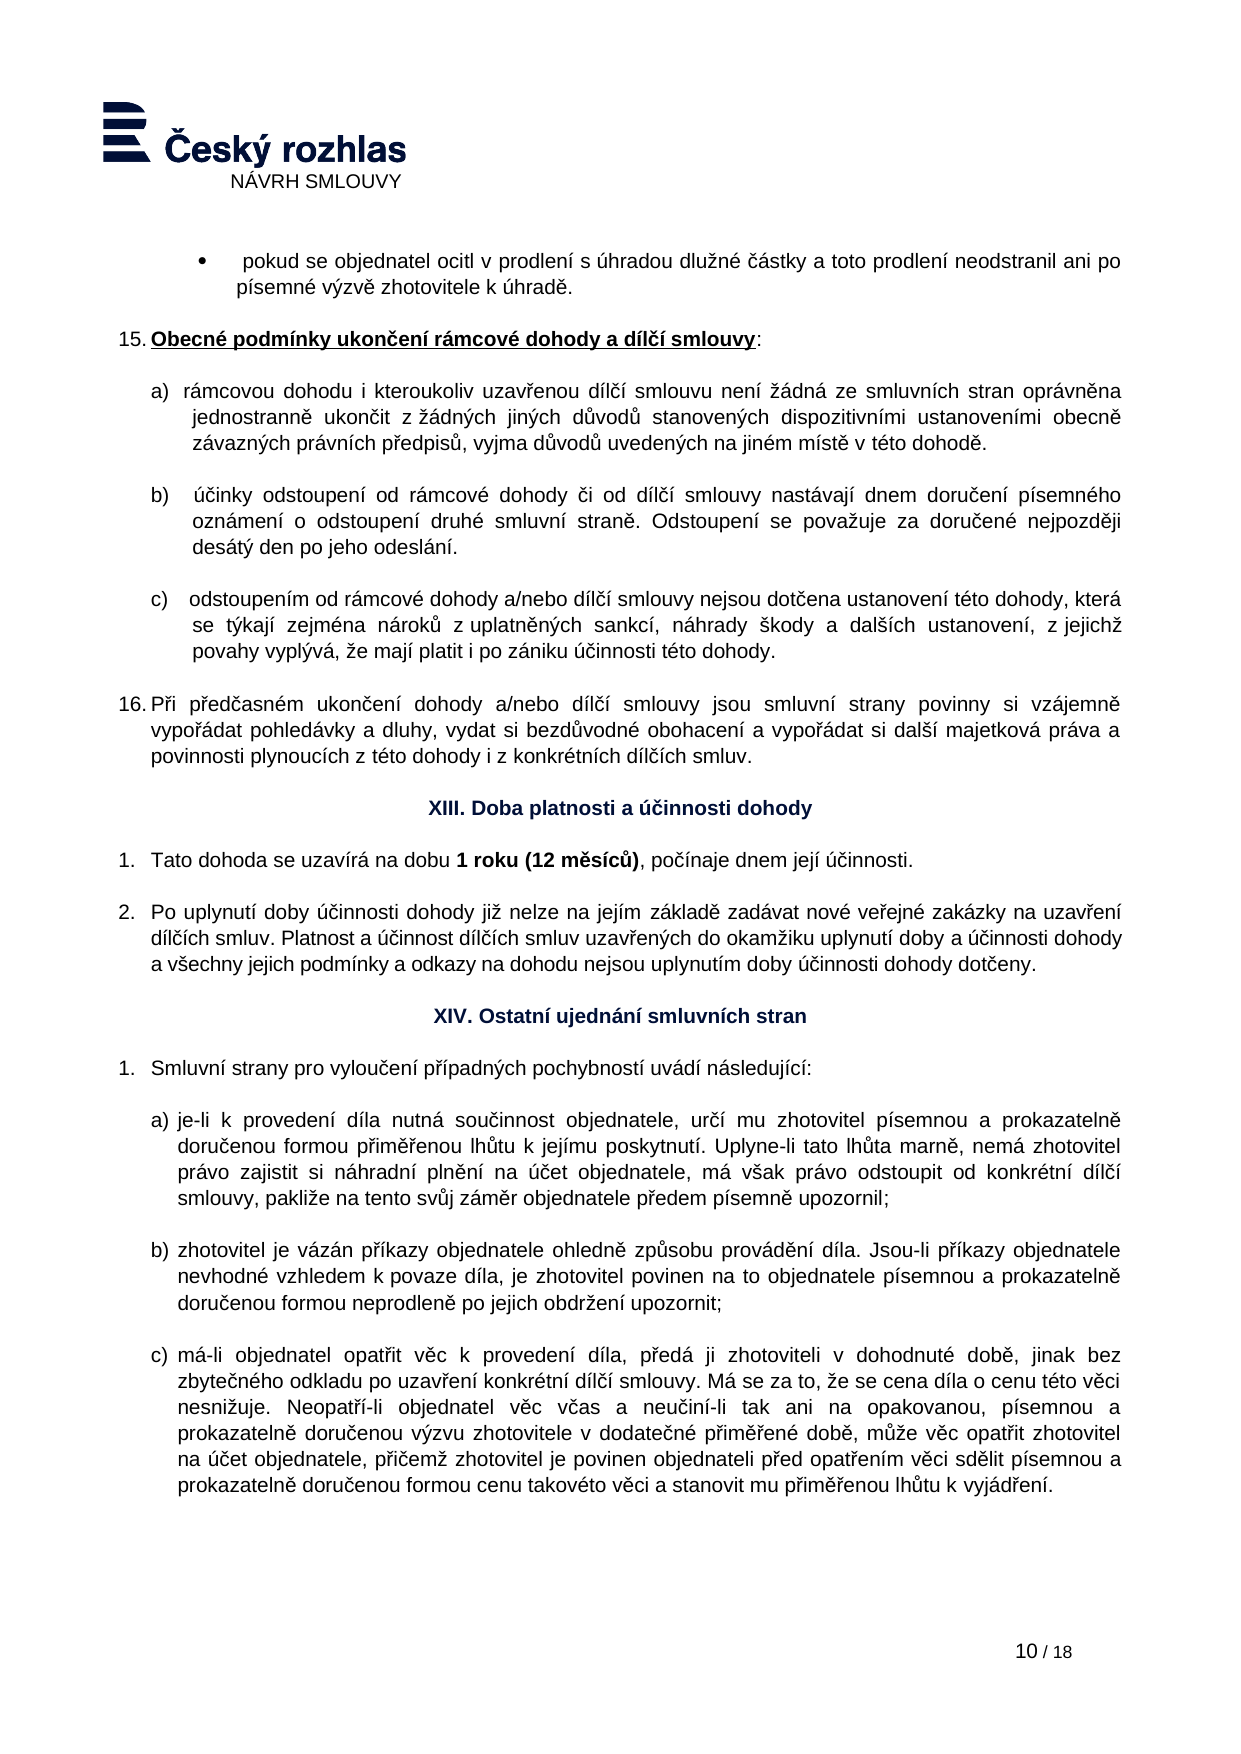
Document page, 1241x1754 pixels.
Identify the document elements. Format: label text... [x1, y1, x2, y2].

list Smluvní strany pro vyloučení případných pochybností uvádí následující: [118, 1055, 1122, 1081]
list c) odstoupením od rámcové dohody a/nebo dílčí smlouvy nejsou dotčena ustanovení této dohody, která se týkají zejména nároků z uplatněných sankcí, náhrady škody a dalších ustanovení, z jejichž povahy vyplývá, že mají platit i po zániku účinnosti této dohody. [151, 586, 1122, 664]
list a) rámcovou dohodu i kteroukoliv uzavřenou dílčí smlouvu není žádná ze smluvních stran oprávněna jednostranně ukončit z žádných jiných důvodů stanovených dispozitivními ustanoveními obecně závazných právních předpisů, vyjma důvodů uvedených na jiném místě v této dohodě. [151, 378, 1122, 456]
picture [103, 102, 406, 168]
list b) zhotovitel je vázán příkazy objednatele ohledně způsobu provádění díla. Jsou-li příkazy objednatele nevhodné vzhledem k povaze díla, je zhotovitel povinen na to objednatele písemnou a prokazatelně doručenou formou neprodleně po jejich obdržení upozornit; [151, 1237, 1122, 1315]
list b) účinky odstoupení od rámcové dohody či od dílčí smlouvy nastávají dnem doručení písemného oznámení o odstoupení druhé smluvní straně. Odstoupení se považuje za doručené nejpozději desátý den po jeho odeslání. [151, 482, 1122, 560]
list Po uplynutí doby účinnosti dohody již nelze na jejím základě zadávat nové veřejné zakázky na uzavření dílčích smluv. Platnost a účinnost dílčích smluv uzavřených do okamžiku uplynutí doby a účinnosti dohody a všechny jejich podmínky a odkazy na dohodu nejsou uplynutím doby účinnosti dohody dotčeny. [118, 898, 1122, 977]
list a) je-li k provedení díla nutná součinnost objednatele, určí mu zhotovitel písemnou a prokazatelně doručenou formou přiměřenou lhůtu k jejímu poskytnutí. Uplyne-li tato lhůta marně, nemá zhotovitel právo zajistit si náhradní plnění na účet objednatele, má však právo odstoupit od konkrétní dílčí smlouvy, pakliže na tento svůj záměr objednatele předem písemně upozornil; [151, 1107, 1122, 1211]
list c) má-li objednatel opatřit věc k provedení díla, předá ji zhotoviteli v dohodnuté době, jinak bez zbytečného odkladu po uzavření konkrétní dílčí smlouvy. Má se za to, že se cena díla o cenu této věci nesnižuje. Neopatří-li objednatel věc včas a neučiní-li tak ani na opakovanou, písemnou a prokazatelně doručenou výzvu zhotovitele v dodatečné přiměřené době, může věc opatřit zhotovitel na účet objednatele, přičemž zhotovitel je povinen objednateli před opatřením věci sdělit písemnou a prokazatelně doručenou formou cenu takovéto věci a stanovit mu přiměřenou lhůtu k vyjádření. [151, 1341, 1122, 1497]
subtitle Doba platnosti a účinnosti dohody [118, 794, 1122, 820]
list Obecné podmínky ukončení rámcové dohody a dílčí smlouvy: [118, 326, 1122, 352]
list Při předčasném ukončení dohody a/nebo dílčí smlouvy jsou smluvní strany povinny si vzájemně vypořádat pohledávky a dluhy, vydat si bezdůvodné obohacení a vypořádat si další majetková práva a povinnosti plynoucích z této dohody i z konkrétních dílčích smluv. [118, 690, 1122, 768]
list Tato dohoda se uzavírá na dobu 1 roku (12 měsíců), počínaje dnem její účinnosti. [118, 846, 1122, 872]
subtitle Ostatní ujednání smluvních stran [118, 1003, 1122, 1029]
list pokud se objednatel ocitl v prodlení s úhradou dlužné částky a toto prodlení neodstranil ani po písemné výzvě zhotovitele k úhradě. [199, 247, 1122, 299]
